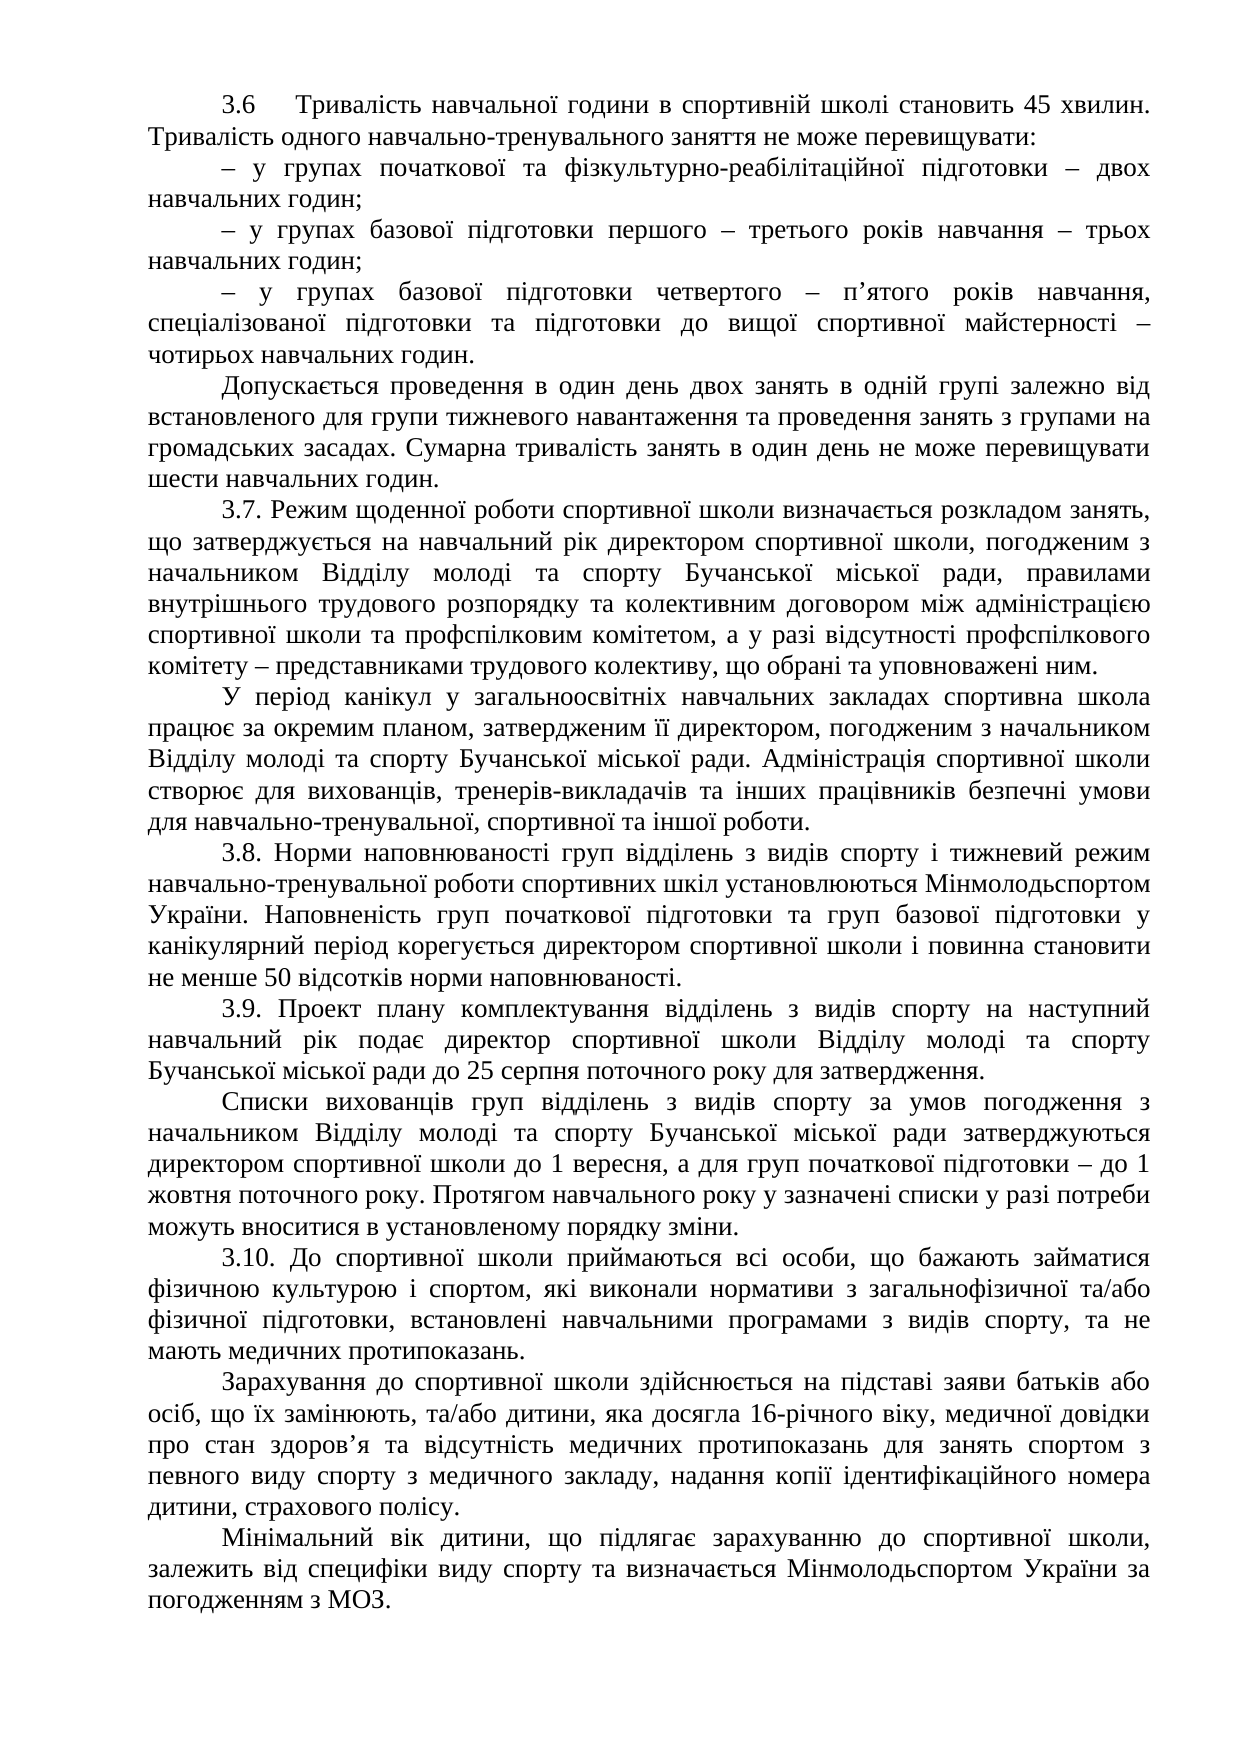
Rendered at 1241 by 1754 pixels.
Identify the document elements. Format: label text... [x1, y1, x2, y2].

text – у групах базової підготовки четвертого – п’ятого років навчання, спеціалізованої підготовки та підготовки до вищої спортивної майстерності – чотирьох навчальних годин. [148, 275, 1152, 369]
text Списки вихованців груп відділень з видів спорту за умов погодження з начальником Відділу молоді та спорту Бучанської міської ради затверджуються директором спортивної школи до 1 вересня, а для груп початкової підготовки – до 1 жовтня поточного року. Протягом навчального року у зазначені списки у разі потреби можуть вноситися в установленому порядку зміни. [148, 1085, 1152, 1241]
text 3.7. Режим щоденної роботи спортивної школи визначається розкладом занять, що затверджується на навчальний рік директором спортивної школи, погодженим з начальником Відділу молоді та спорту Бучанської міської ради, правилами внутрішнього трудового розпорядку та колективним договором між адміністрацією спортивної школи та профспілковим комітетом, а у разі відсутності профспілкового комітету – представниками трудового колективу, що обрані та уповноважені ним. [148, 493, 1152, 680]
text – у групах початкової та фізкультурно-реабілітаційної підготовки – двох навчальних годин; [148, 151, 1152, 213]
text Мінімальний вік дитини, що підлягає зарахуванню до спортивної школи, залежить від специфіки виду спорту та визначається Мінмолодьспортом України за погодженням з МОЗ. [148, 1521, 1152, 1615]
text – у групах базової підготовки першого – третього років навчання – трьох навчальних годин; [148, 213, 1152, 275]
text 3.10. До спортивної школи приймаються всі особи, що бажають займатися фізичною культурою і спортом, які виконали нормативи з загальнофізичної та/або фізичної підготовки, встановлені навчальними програмами з видів спорту, та не мають медичних протипоказань. [148, 1241, 1152, 1366]
text Допускається проведення в один день двох занять в одній групі залежно від встановленого для групи тижневого навантаження та проведення занять з групами на громадських засадах. Сумарна тривалість занять в один день не може перевищувати шести навчальних годин. [148, 369, 1152, 493]
text 3.9. Проект плану комплектування відділень з видів спорту на наступний навчальний рік подає директор спортивної школи Відділу молоді та спорту Бучанської міської ради до 25 серпня поточного року для затвердження. [148, 992, 1152, 1085]
list Тривалість навчальної години в спортивній школі становить 45 хвилин. Тривалість одного навчально-тренувального заняття не може перевищувати: [148, 88, 1152, 151]
text У період канікул у загальноосвітніх навчальних закладах спортивна школа працює за окремим планом, затвердженим її директором, погодженим з начальником Відділу молоді та спорту Бучанської міської ради. Адміністрація спортивної школи створює для вихованців, тренерів-викладачів та інших працівників безпечні умови для навчально-тренувальної, спортивної та іншої роботи. [148, 680, 1152, 836]
text 3.8. Норми наповнюваності груп відділень з видів спорту і тижневий режим навчально-тренувальної роботи спортивних шкіл установлюються Мінмолодьспортом України. Наповненість груп початкової підготовки та груп базової підготовки у канікулярний період корегується директором спортивної школи і повинна становити не менше 50 відсотків норми наповнюваності. [148, 836, 1152, 992]
text Зарахування до спортивної школи здійснюється на підставі заяви батьків або осіб, що їх замінюють, та/або дитини, яка досягла 16-річного віку, медичної довідки про стан здоров’я та відсутність медичних протипоказань для занять спортом з певного виду спорту з медичного закладу, надання копії ідентифікаційного номера дитини, страхового полісу. [148, 1366, 1152, 1521]
